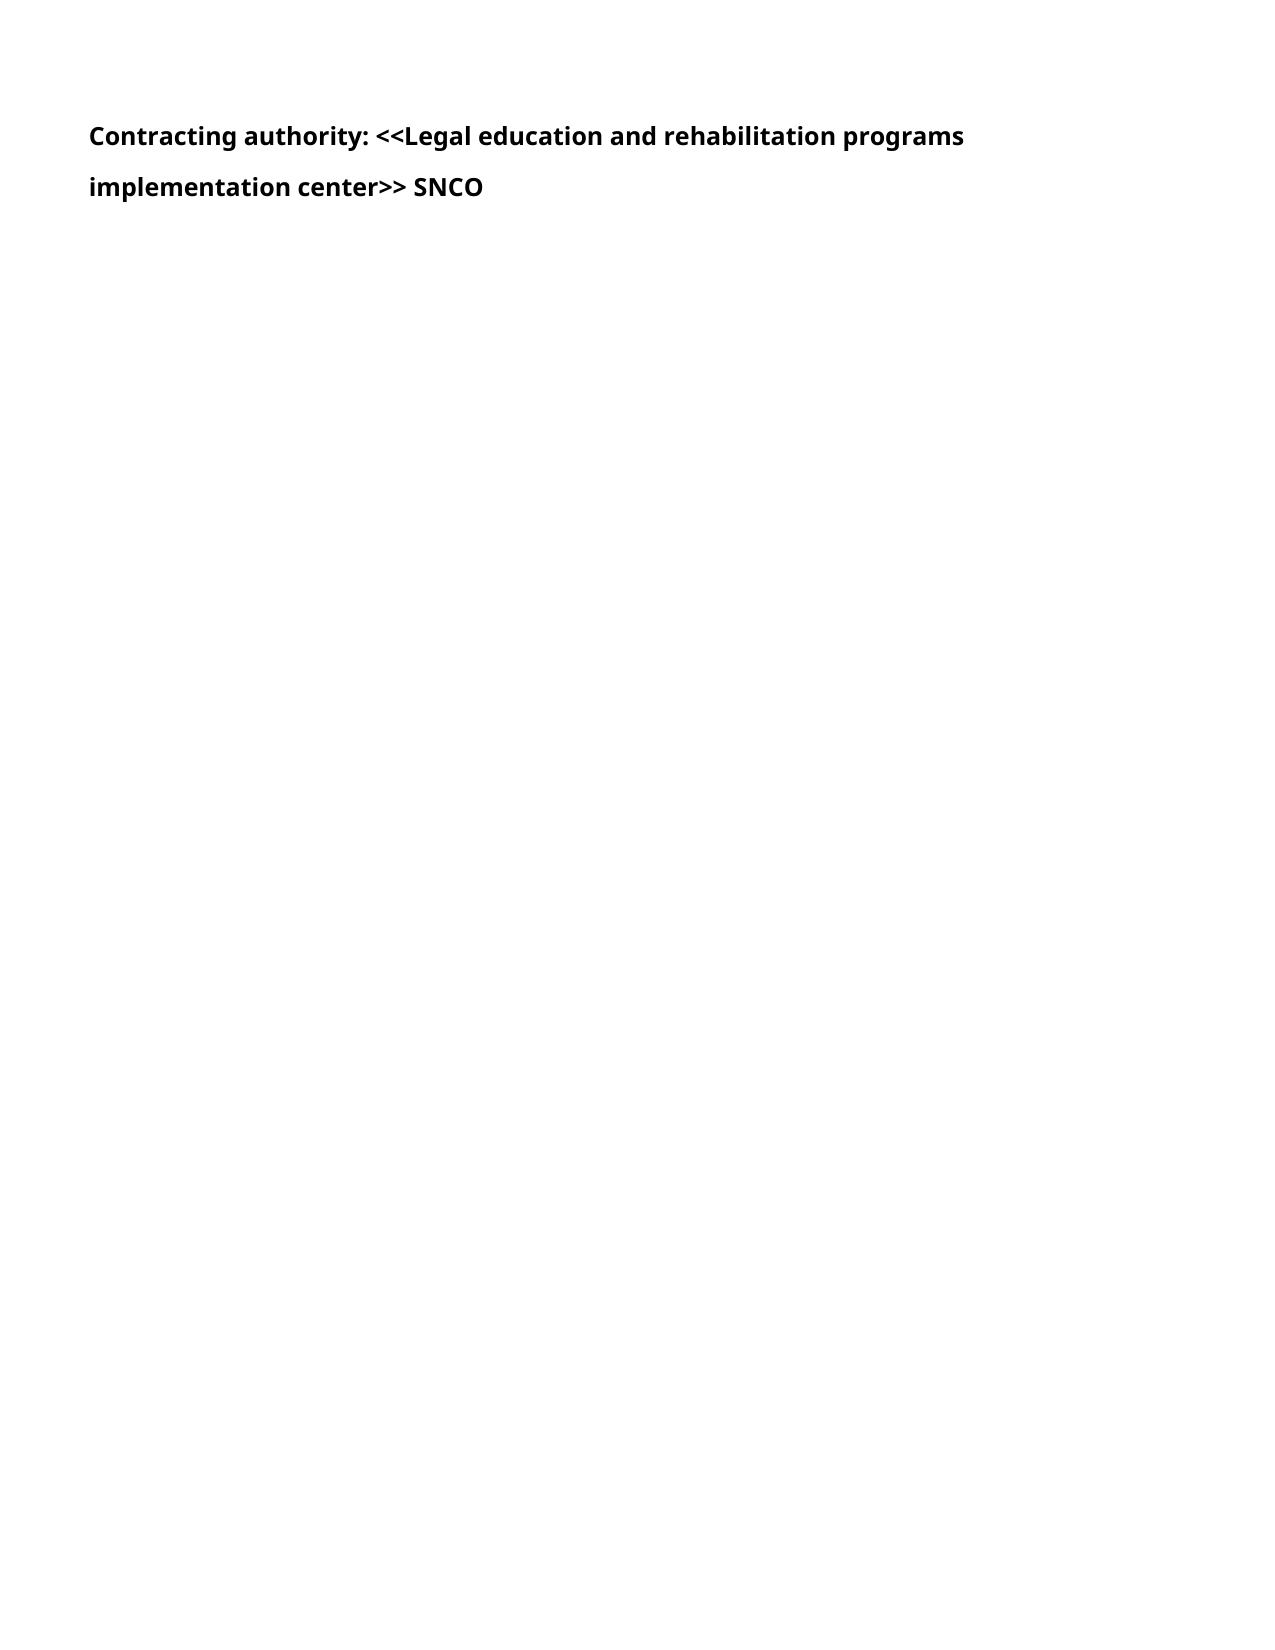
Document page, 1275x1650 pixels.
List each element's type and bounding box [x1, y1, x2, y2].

table_header [78, 118, 1082, 451]
